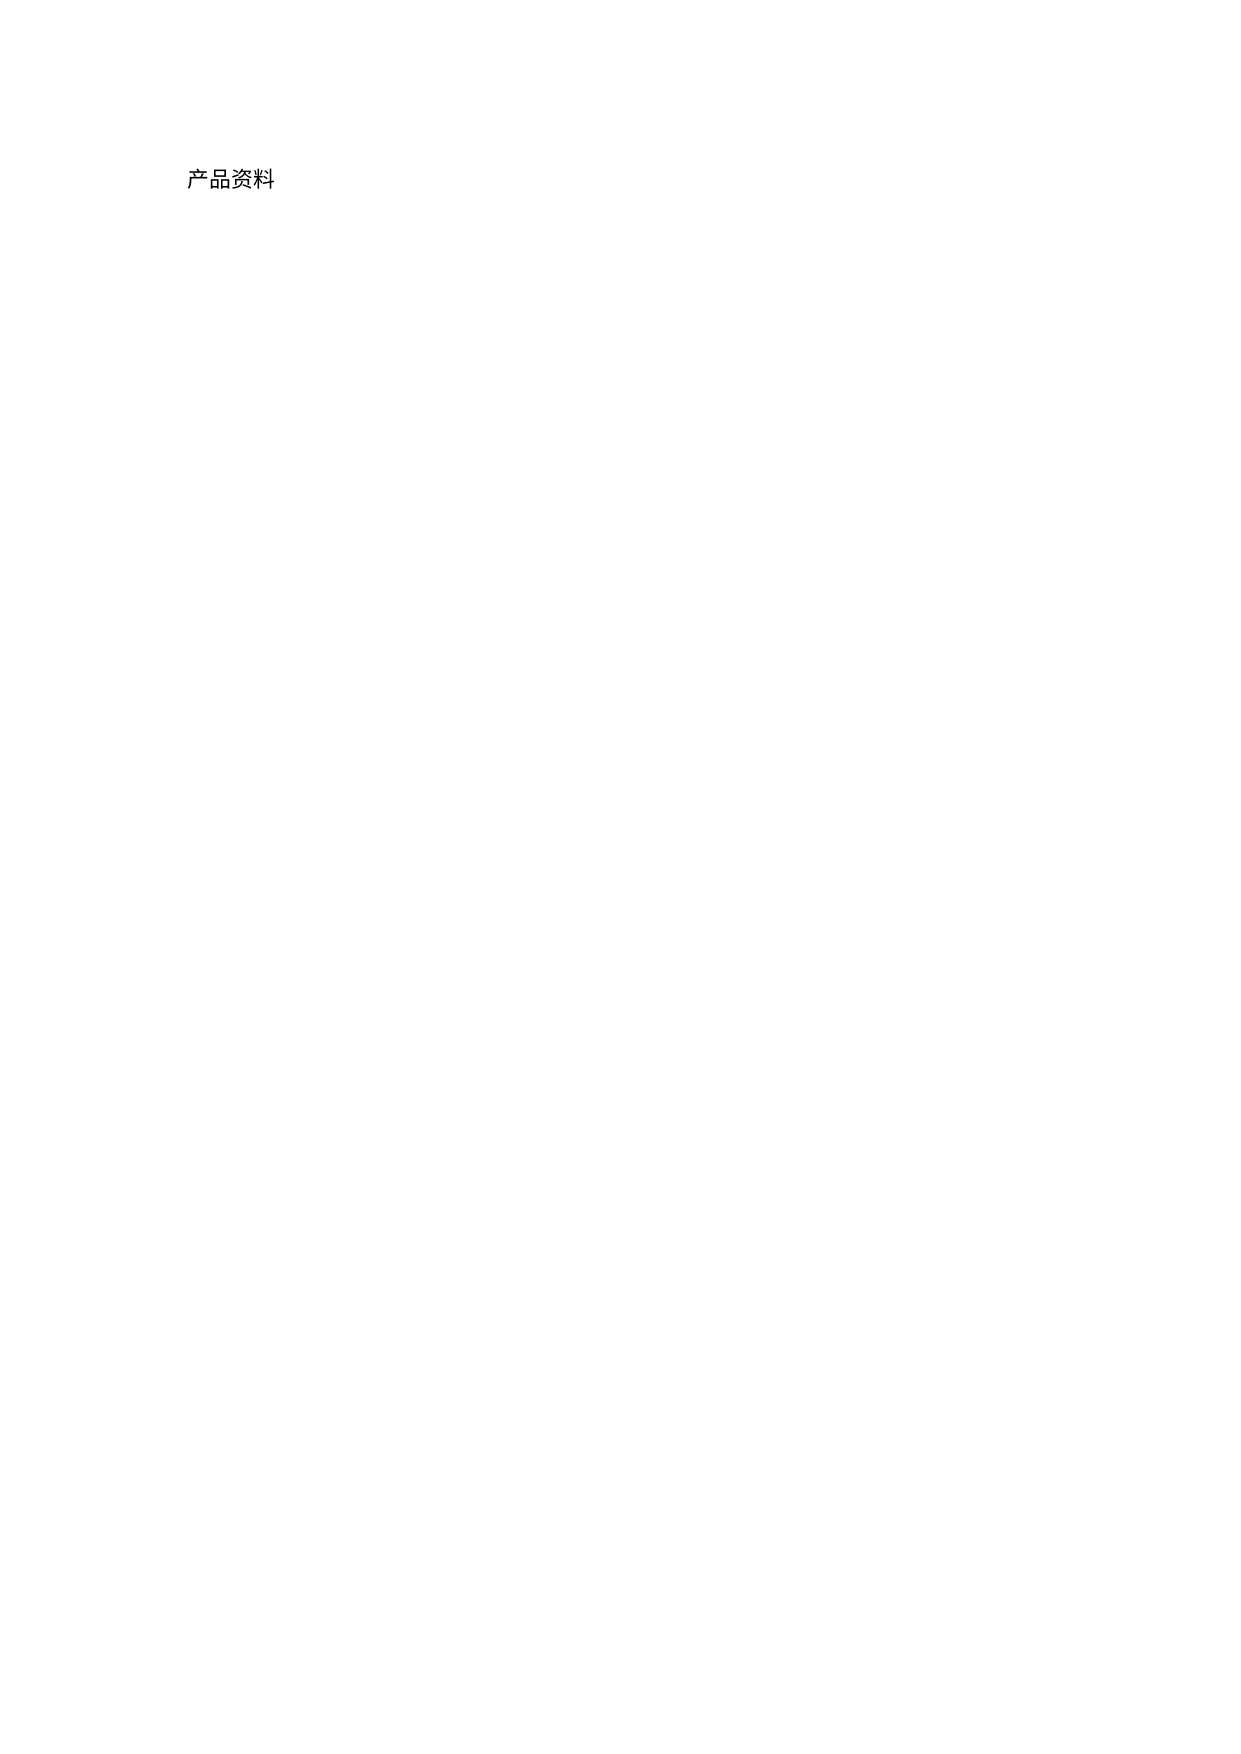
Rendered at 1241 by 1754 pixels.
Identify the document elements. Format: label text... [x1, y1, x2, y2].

text 产品资料 [187, 162, 1053, 194]
